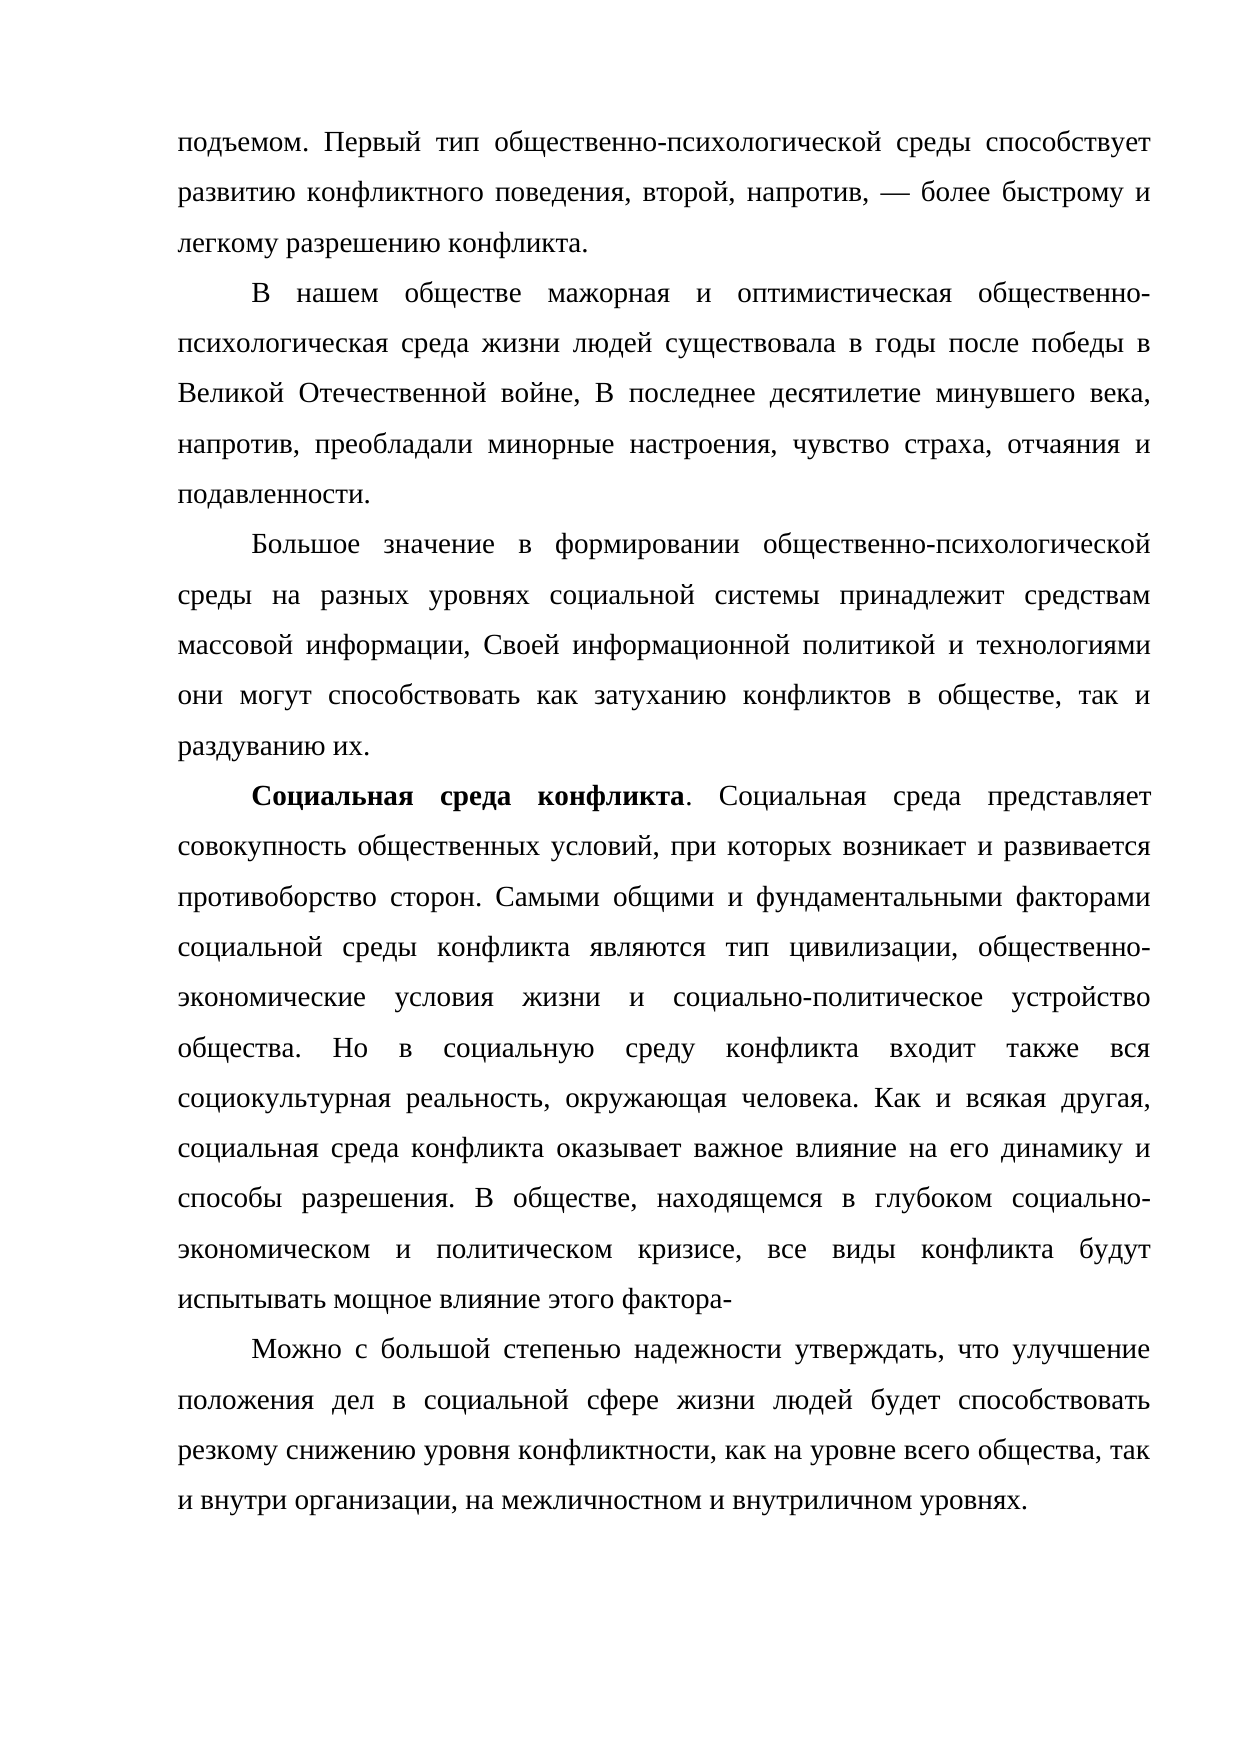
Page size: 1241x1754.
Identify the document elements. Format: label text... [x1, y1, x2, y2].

text Социальная среда конфликта. Социальная среда представляет совокупность общественных условий, при которых возникает и развивается противоборство сторон. Самыми общими и фундаментальными факторами социальной среды конфликта являются тип цивилизации, общественно-экономические условия жизни и социально-политическое устройство общества. Но в социальную среду конфликта входит также вся социокультурная реальность, окружающая человека. Как и всякая другая, социальная среда конфликта оказывает важное влияние на его динамику и способы разрешения. В обществе, находящемся в глубоком социально-экономическом и политическом кризисе, все виды конфликта будут испытывать мощное влияние этого фактора- [177, 778, 1152, 1315]
text Можно с большой степенью надежности утверждать, что улучшение положения дел в социальной сфере жизни людей будет способствовать резкому снижению уровня конфликтности, как на уровне всего общества, так и внутри организации, на межличностном и внутриличном уровнях. [177, 1332, 1152, 1516]
text В нашем обществе мажорная и оптимистическая общественно-психологическая среда жизни людей существовала в годы после победы в Великой Отечественной войне, В последнее десятилетие минувшего века, напротив, преобладали минорные настроения, чувство страха, отчаяния и подавленности. [177, 275, 1152, 510]
text Большое значение в формировании общественно-психологической среды на разных уровнях социальной системы принадлежит средствам массовой информации, Своей информационной политикой и технологиями они могут способствовать как затуханию конфликтов в обществе, так и раздуванию их. [177, 527, 1152, 761]
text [177, 124, 1152, 258]
